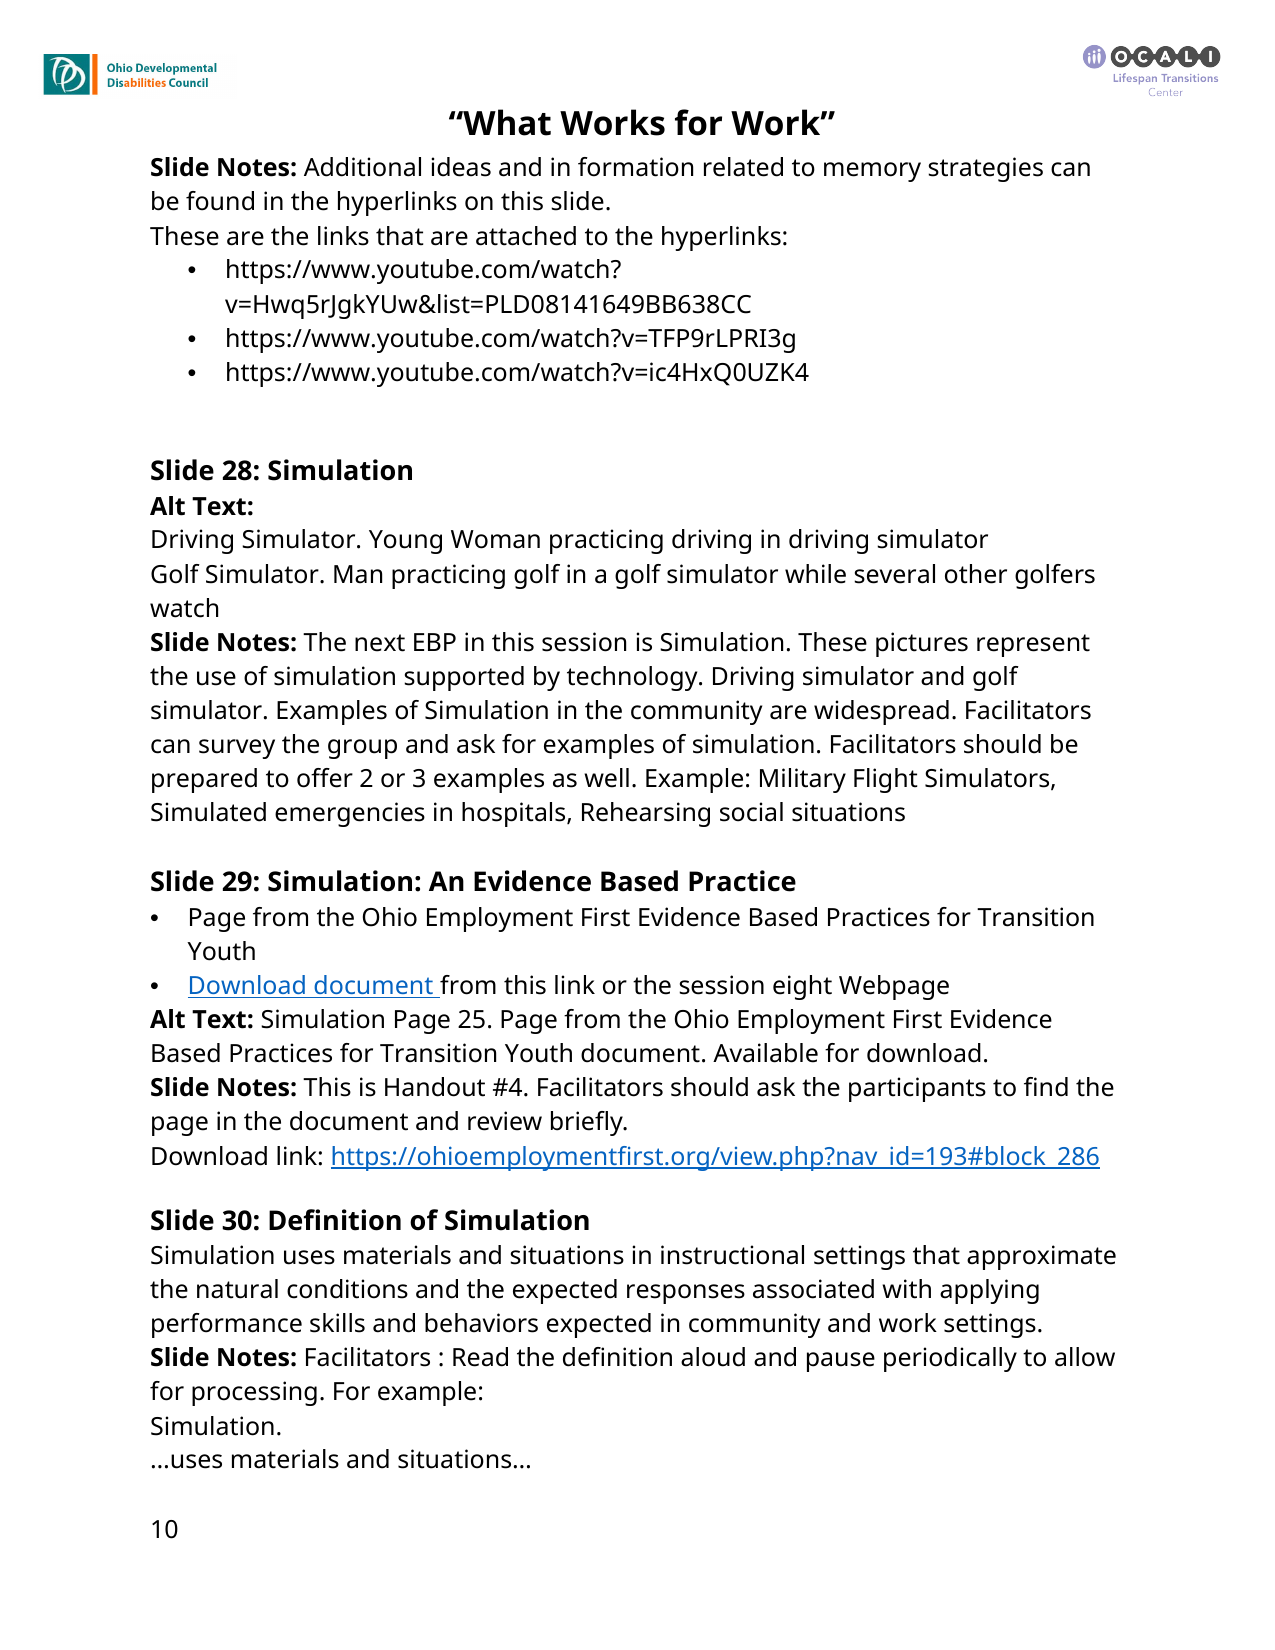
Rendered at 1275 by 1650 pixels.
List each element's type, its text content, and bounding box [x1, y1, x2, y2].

list https://www.youtube.com/watch?v=ic4HxQ0UZK4 [187, 354, 1125, 388]
text …uses materials and situations… [150, 1442, 1125, 1476]
subtitle Slide 30: Definition of Simulation [150, 1201, 1125, 1238]
text Slide Notes: This is Handout #4. Facilitators should ask the participants to find the page in the document and review briefly. [150, 1070, 1125, 1138]
subtitle Simulation uses materials and situations in instructional settings that approximate the natural conditions and the expected responses associated with applying performance skills and behaviors expected in community and work settings. [150, 1238, 1125, 1340]
subtitle Alt Text: Simulation Page 25. Page from the Ohio Employment First Evidence Based Practices for Transition Youth document. Available for download. [150, 1002, 1125, 1070]
list Download document from this link or the session eight Webpage [150, 968, 1125, 1002]
text Simulation. [150, 1408, 1125, 1442]
text Download link: https://ohioemploymentfirst.org/view.php?nav_id=193#block_286 [150, 1138, 1125, 1172]
text Slide Notes: The next EBP in this session is Simulation. These pictures represent the use of simulation supported by technology. Driving simulator and golf simulator. Examples of Simulation in the community are widespread. Facilitators can survey the group and ask for examples of simulation. Facilitators should be prepared to offer 2 or 3 examples as well. Example: Military Flight Simulators, Simulated emergencies in hospitals, Rehearsing social situations [150, 624, 1125, 829]
subtitle Slide 28: Simulation [150, 451, 1125, 488]
subtitle Alt Text: [150, 488, 1125, 522]
list Page from the Ohio Employment First Evidence Based Practices for Transition Youth [150, 900, 1125, 968]
text Golf Simulator. Man practicing golf in a golf simulator while several other golfers watch [150, 556, 1125, 624]
picture [1080, 43, 1224, 99]
text Slide Notes: Facilitators : Read the definition aloud and pause periodically to allow for processing. For example: [150, 1340, 1125, 1408]
text Driving Simulator. Young Woman practicing driving in driving simulator [150, 522, 1125, 556]
list https://www.youtube.com/watch?v=TFP9rLPRI3g [187, 320, 1125, 354]
list https://www.youtube.com/watch?v=Hwq5rJgkYUw&list=PLD08141649BB638CC [187, 252, 1125, 320]
text These are the links that are attached to the hyperlinks: [150, 218, 1125, 252]
text Slide Notes: Additional ideas and in formation related to memory strategies can be found in the hyperlinks on this slide. [150, 150, 1125, 218]
picture [38, 54, 238, 99]
subtitle Slide 29: Simulation: An Evidence Based Practice [150, 863, 1125, 900]
